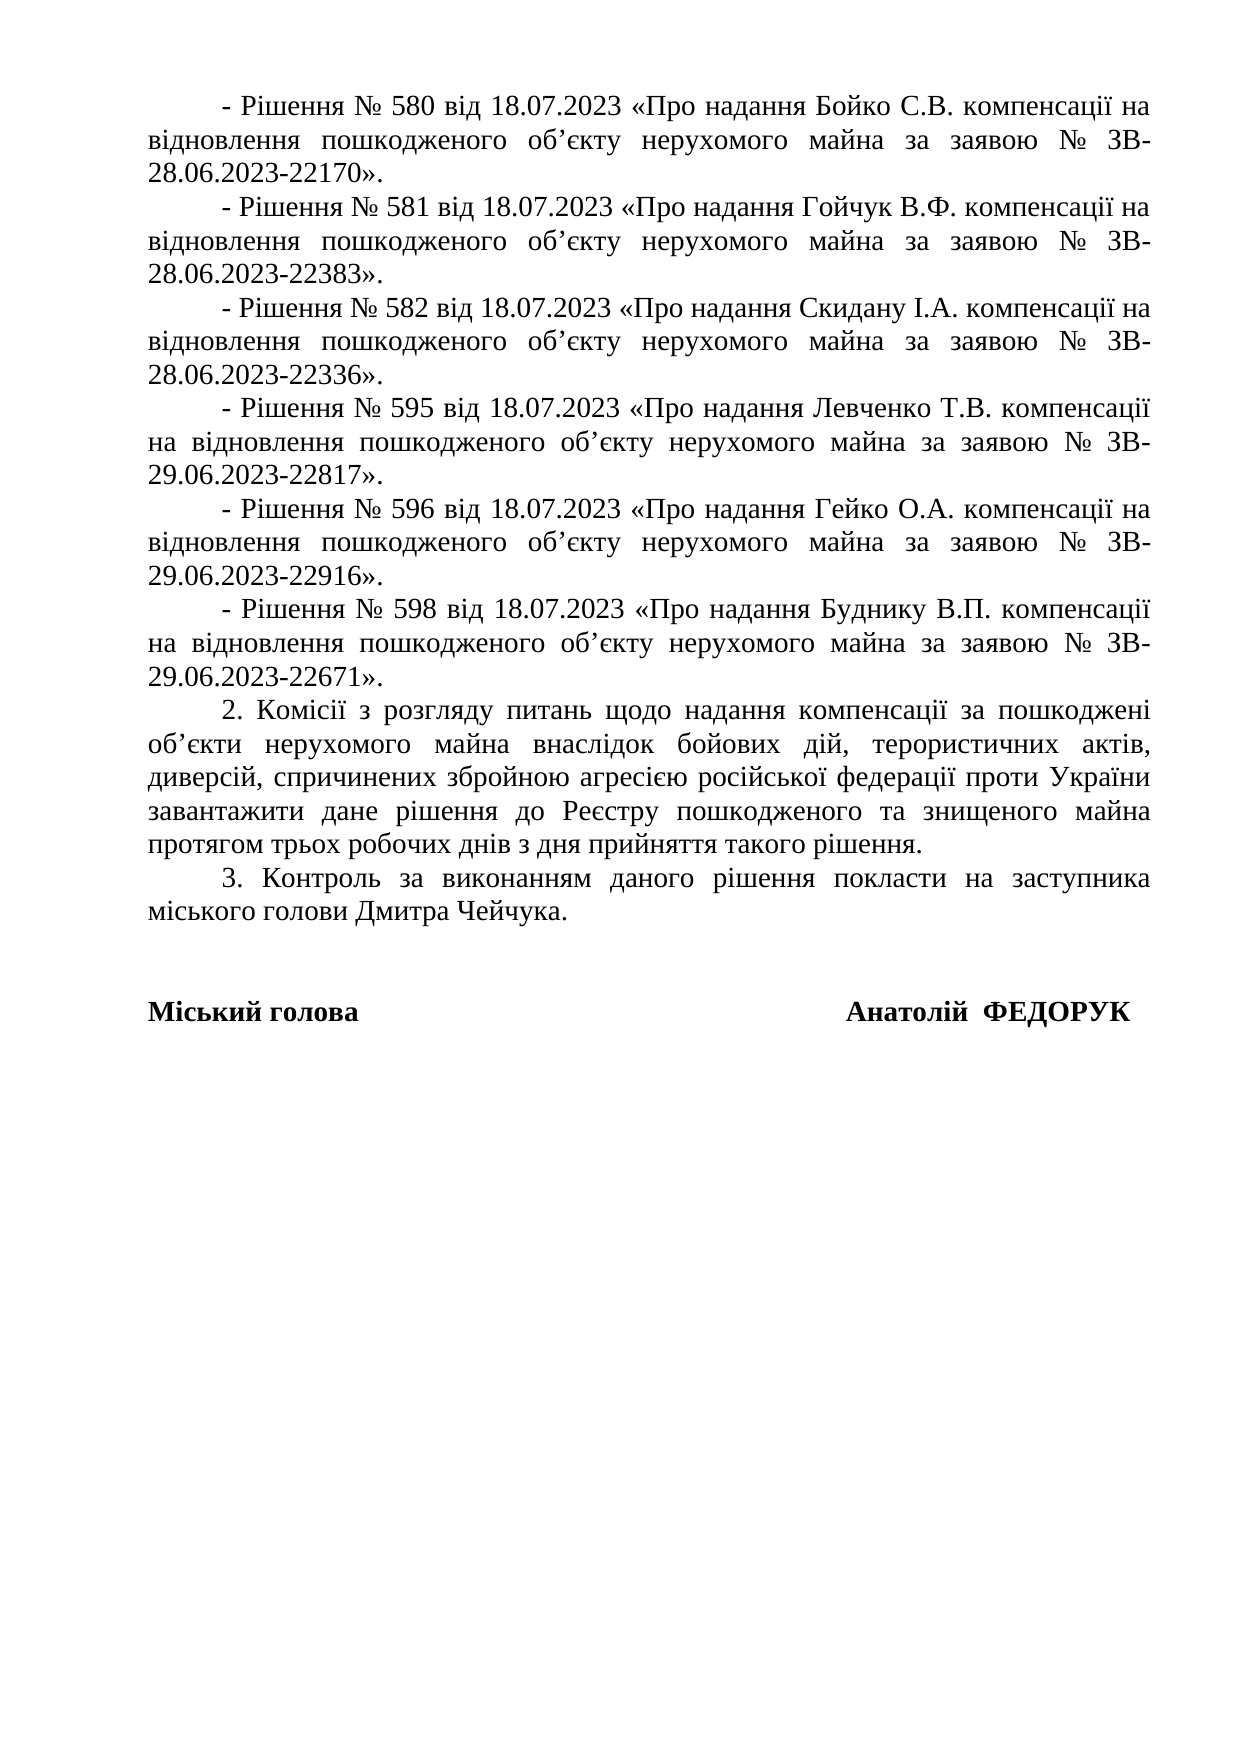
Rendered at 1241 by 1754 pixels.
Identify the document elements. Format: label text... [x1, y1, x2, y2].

text 3. Контроль за виконанням даного рішення покласти на заступника міського голови Дмитра Чейчука. [148, 860, 1152, 927]
text - Рішення № 596 від 18.07.2023 «Про надання Гейко О.А. компенсації на відновлення пошкодженого об’єкту нерухомого майна за заявою № ЗВ-29.06.2023-22916». [148, 491, 1152, 592]
text - Рішення № 598 від 18.07.2023 «Про надання Буднику В.П. компенсації на відновлення пошкодженого об’єкту нерухомого майна за заявою № ЗВ-29.06.2023-22671». [148, 592, 1152, 692]
text - Рішення № 595 від 18.07.2023 «Про надання Левченко Т.В. компенсації на відновлення пошкодженого об’єкту нерухомого майна за заявою № ЗВ-29.06.2023-22817». [148, 390, 1152, 491]
text - Рішення № 581 від 18.07.2023 «Про надання Гойчук В.Ф. компенсації на відновлення пошкодженого об’єкту нерухомого майна за заявою № ЗВ-28.06.2023-22383». [148, 189, 1152, 290]
text - Рішення № 580 від 18.07.2023 «Про надання Бойко С.В. компенсації на відновлення пошкодженого об’єкту нерухомого майна за заявою № ЗВ-28.06.2023-22170». [148, 88, 1152, 189]
text Міський голова Анатолій ФЕДОРУК [148, 994, 1152, 1028]
text 2. Комісії з розгляду питань щодо надання компенсації за пошкоджені об’єкти нерухомого майна внаслідок бойових дій, терористичних актів, диверсій, спричинених збройною агресією російської федерації проти України завантажити дане рішення до Реєстру пошкодженого та знищеного майна протягом трьох робочих днів з дня прийняття такого рішення. [148, 692, 1152, 860]
text - Рішення № 582 від 18.07.2023 «Про надання Скидану І.А. компенсації на відновлення пошкодженого об’єкту нерухомого майна за заявою № ЗВ-28.06.2023-22336». [148, 290, 1152, 390]
